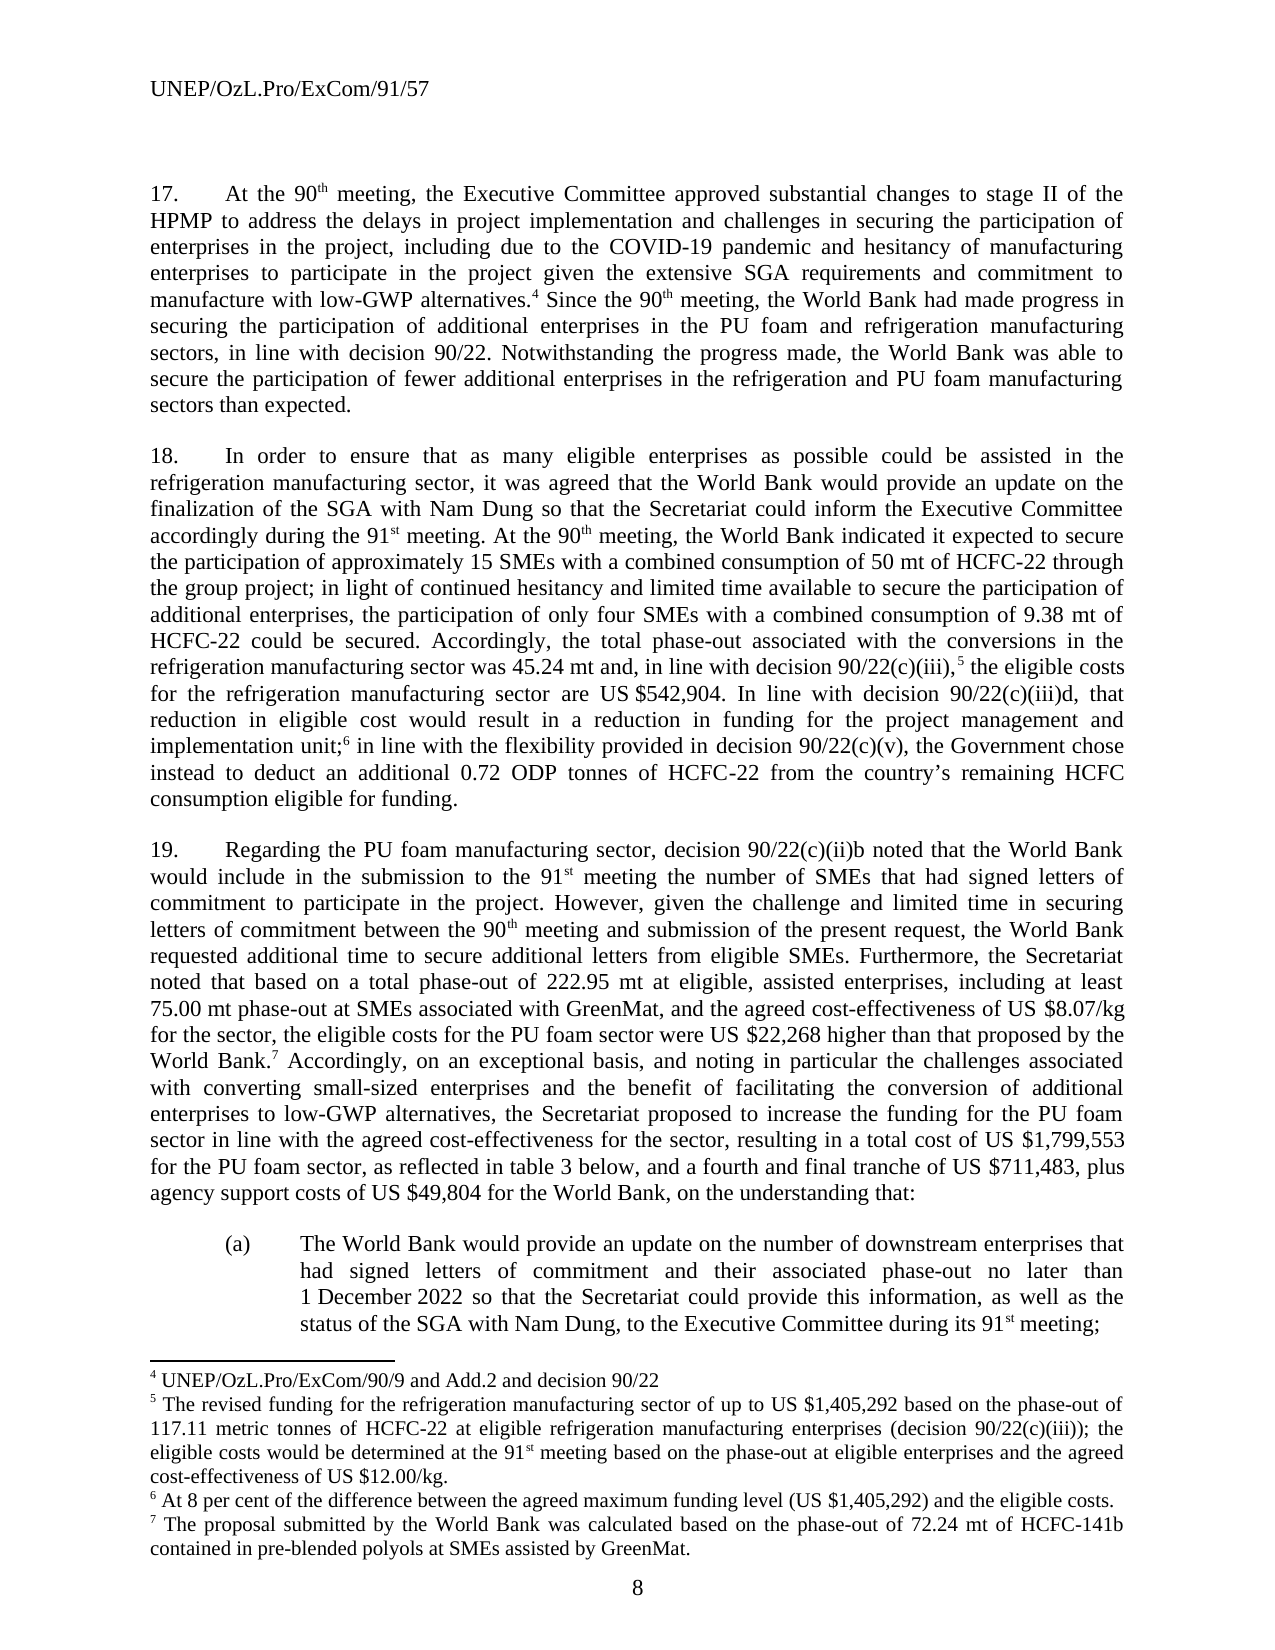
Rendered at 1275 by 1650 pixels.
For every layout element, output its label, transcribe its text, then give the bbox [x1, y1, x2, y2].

subtitle In order to ensure that as many eligible enterprises as possible could be assisted in the refrigeration manufacturing sector, it was agreed that the World Bank would provide an update on the finalization of the SGA with Nam Dung so that the Secretariat could inform the Executive Committee accordingly during the 91st meeting. At the 90th meeting, the World Bank indicated it expected to secure the participation of approximately 15 SMEs with a combined consumption of 50 mt of HCFC-22 through the group project; in light of continued hesitancy and limited time available to secure the participation of additional enterprises, the participation of only four SMEs with a combined consumption of 9.38 mt of HCFC-22 could be secured. Accordingly, the total phase-out associated with the conversions in the refrigeration manufacturing sector was 45.24 mt and, in line with decision 90/22(c)(iii), the eligible costs for the refrigeration manufacturing sector are US $542,904. In line with decision 90/22(c)(iii)d, that reduction in eligible cost would result in a reduction in funding for the project management and implementation unit; in line with the flexibility provided in decision 90/22(c)(v), the Government chose instead to deduct an additional 0.72 ODP tonnes of HCFC-22 from the country’s remaining HCFC consumption eligible for funding. [150, 443, 1125, 812]
subtitle Regarding the PU foam manufacturing sector, decision 90/22(c)(ii)b noted that the World Bank would include in the submission to the 91st meeting the number of SMEs that had signed letters of commitment to participate in the project. However, given the challenge and limited time in securing letters of commitment between the 90th meeting and submission of the present request, the World Bank requested additional time to secure additional letters from eligible SMEs. Furthermore, the Secretariat noted that based on a total phase-out of 222.95 mt at eligible, assisted enterprises, including at least 75.00 mt phase-out at SMEs associated with GreenMat, and the agreed cost-effectiveness of US $8.07/kg for the sector, the eligible costs for the PU foam sector were US $22,268 higher than that proposed by the World Bank. Accordingly, on an exceptional basis, and noting in particular the challenges associated with converting small-sized enterprises and the benefit of facilitating the conversion of additional enterprises to low-GWP alternatives, the Secretariat proposed to increase the funding for the PU foam sector in line with the agreed cost-effectiveness for the sector, resulting in a total cost of US $1,799,553 for the PU foam sector, as reflected in table 3 below, and a fourth and final tranche of US $711,483, plus agency support costs of US $49,804 for the World Bank, on the understanding that: [150, 837, 1125, 1206]
subtitle The World Bank would provide an update on the number of downstream enterprises that had signed letters of commitment and their associated phase-out no later than 1 December 2022 so that the Secretariat could provide this information, as well as the status of the SGA with Nam Dung, to the Executive Committee during its 91st meeting; [225, 1231, 1125, 1336]
subtitle At the 90th meeting, the Executive Committee approved substantial changes to stage II of the HPMP to address the delays in project implementation and challenges in securing the participation of enterprises in the project, including due to the COVID-19 pandemic and hesitancy of manufacturing enterprises to participate in the project given the extensive SGA requirements and commitment to manufacture with low-GWP alternatives. Since the 90th meeting, the World Bank had made progress in securing the participation of additional enterprises in the PU foam and refrigeration manufacturing sectors, in line with decision 90/22. Notwithstanding the progress made, the World Bank was able to secure the participation of fewer additional enterprises in the refrigeration and PU foam manufacturing sectors than expected. [150, 180, 1125, 418]
